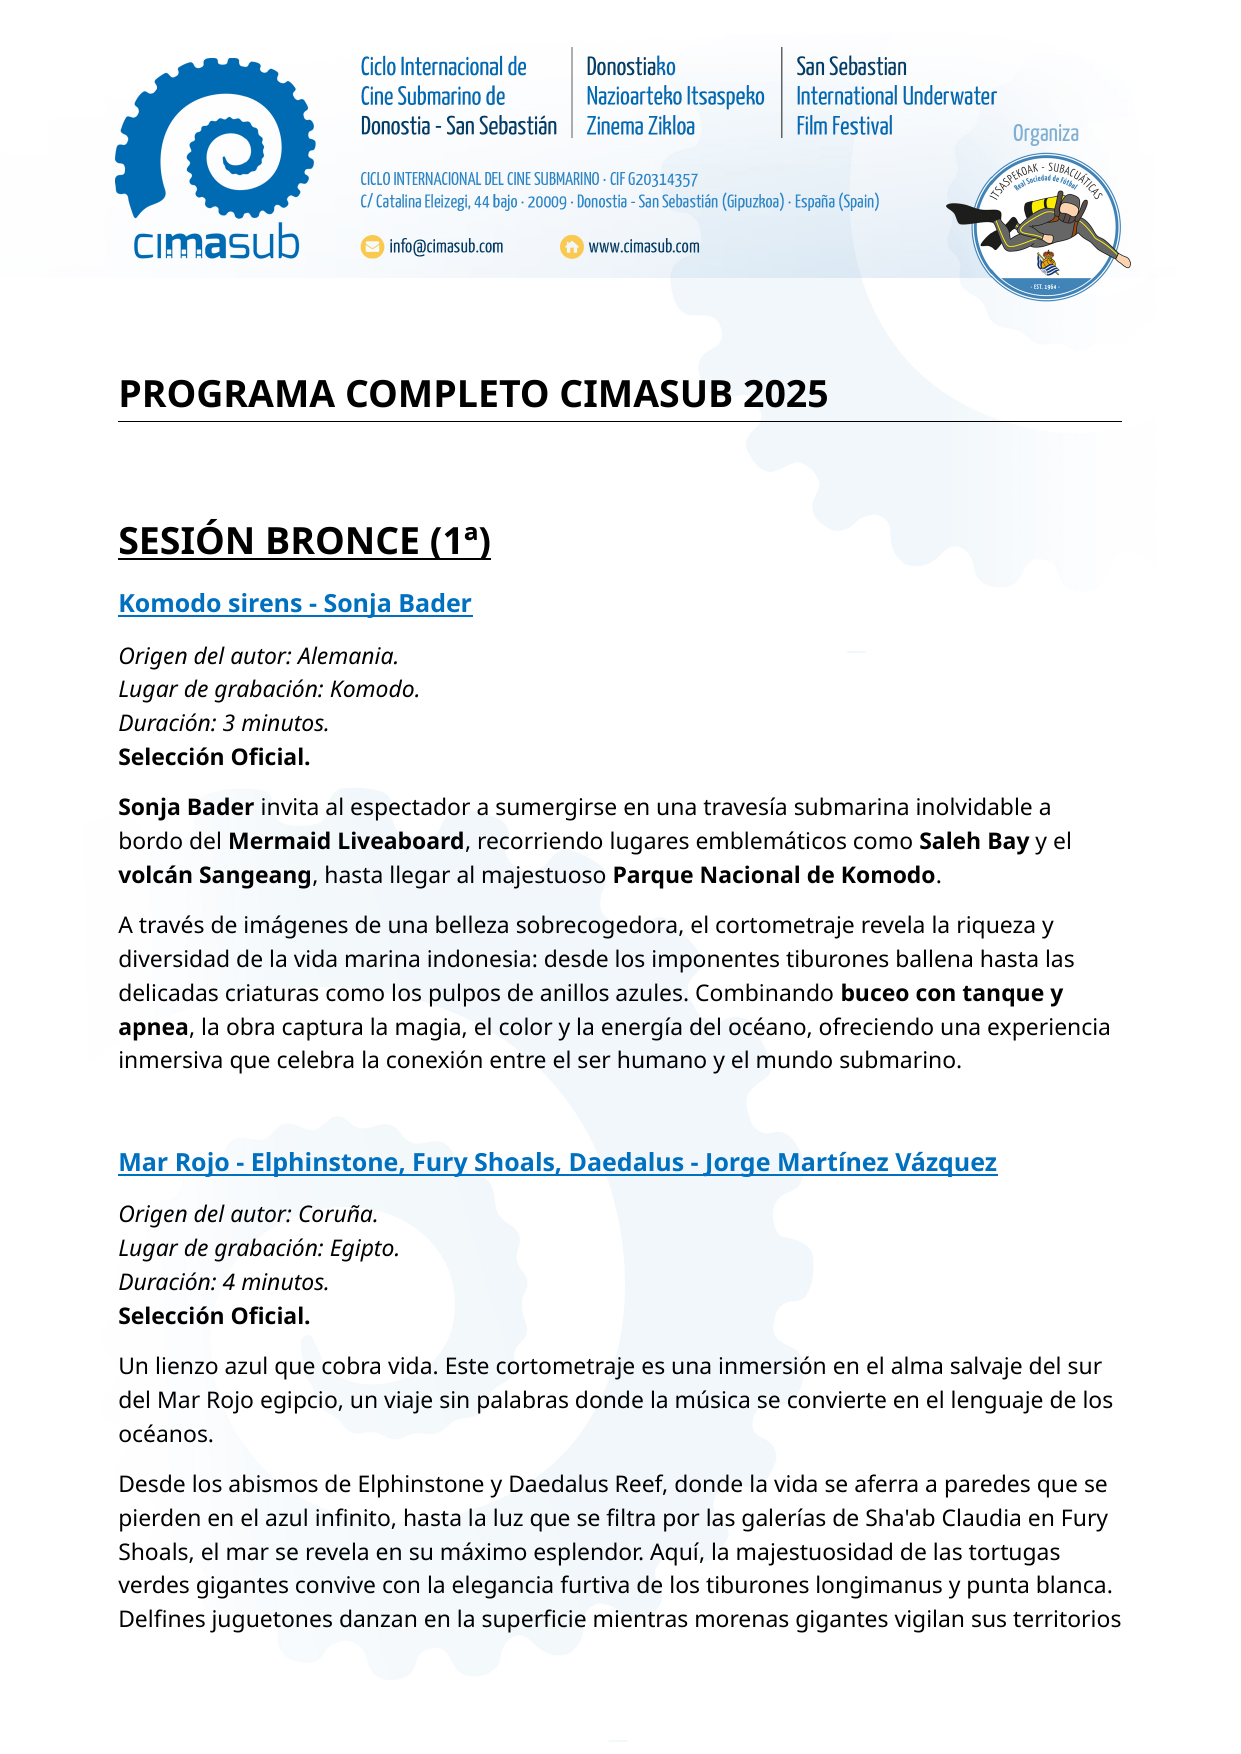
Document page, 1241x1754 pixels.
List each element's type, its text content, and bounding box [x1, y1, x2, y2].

text Komodo sirens - Sonja Bader [118, 586, 1122, 620]
text Origen del autor: Alemania. Lugar de grabación: Komodo. Duración: 3 minutos. Selección Oficial. [118, 639, 1122, 772]
text Mar Rojo - Elphinstone, Fury Shoals, Daedalus - Jorge Martínez Vázquez [118, 1145, 1122, 1179]
text SESIÓN BRONCE (1ª) [118, 514, 1122, 565]
text Sonja Bader invita al espectador a sumergirse en una travesía submarina inolvidable a bordo del Mermaid Liveaboard, recorriendo lugares emblemáticos como Saleh Bay y el volcán Sangeang, hasta llegar al majestuoso Parque Nacional de Komodo. [118, 791, 1122, 890]
text PROGRAMA COMPLETO CIMASUB 2025 [118, 368, 1122, 421]
text Un lienzo azul que cobra vida. Este cortometraje es una inmersión en el alma salvaje del sur del Mar Rojo egipcio, un viaje sin palabras donde la música se convierte en el lenguaje de los océanos. [118, 1350, 1122, 1449]
text A través de imágenes de una belleza sobrecogedora, el cortometraje revela la riqueza y diversidad de la vida marina indonesia: desde los imponentes tiburones ballena hasta las delicadas criaturas como los pulpos de anillos azules. Combinando buceo con tanque y apnea, la obra captura la magia, el color y la energía del océano, ofreciendo una experiencia inmersiva que celebra la conexión entre el ser humano y el mundo submarino. [118, 909, 1122, 1075]
text Origen del autor: Coruña. Lugar de grabación: Egipto. Duración: 4 minutos. Selección Oficial. [118, 1198, 1122, 1331]
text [118, 1468, 1122, 1634]
picture [0, 0, 1240, 1754]
